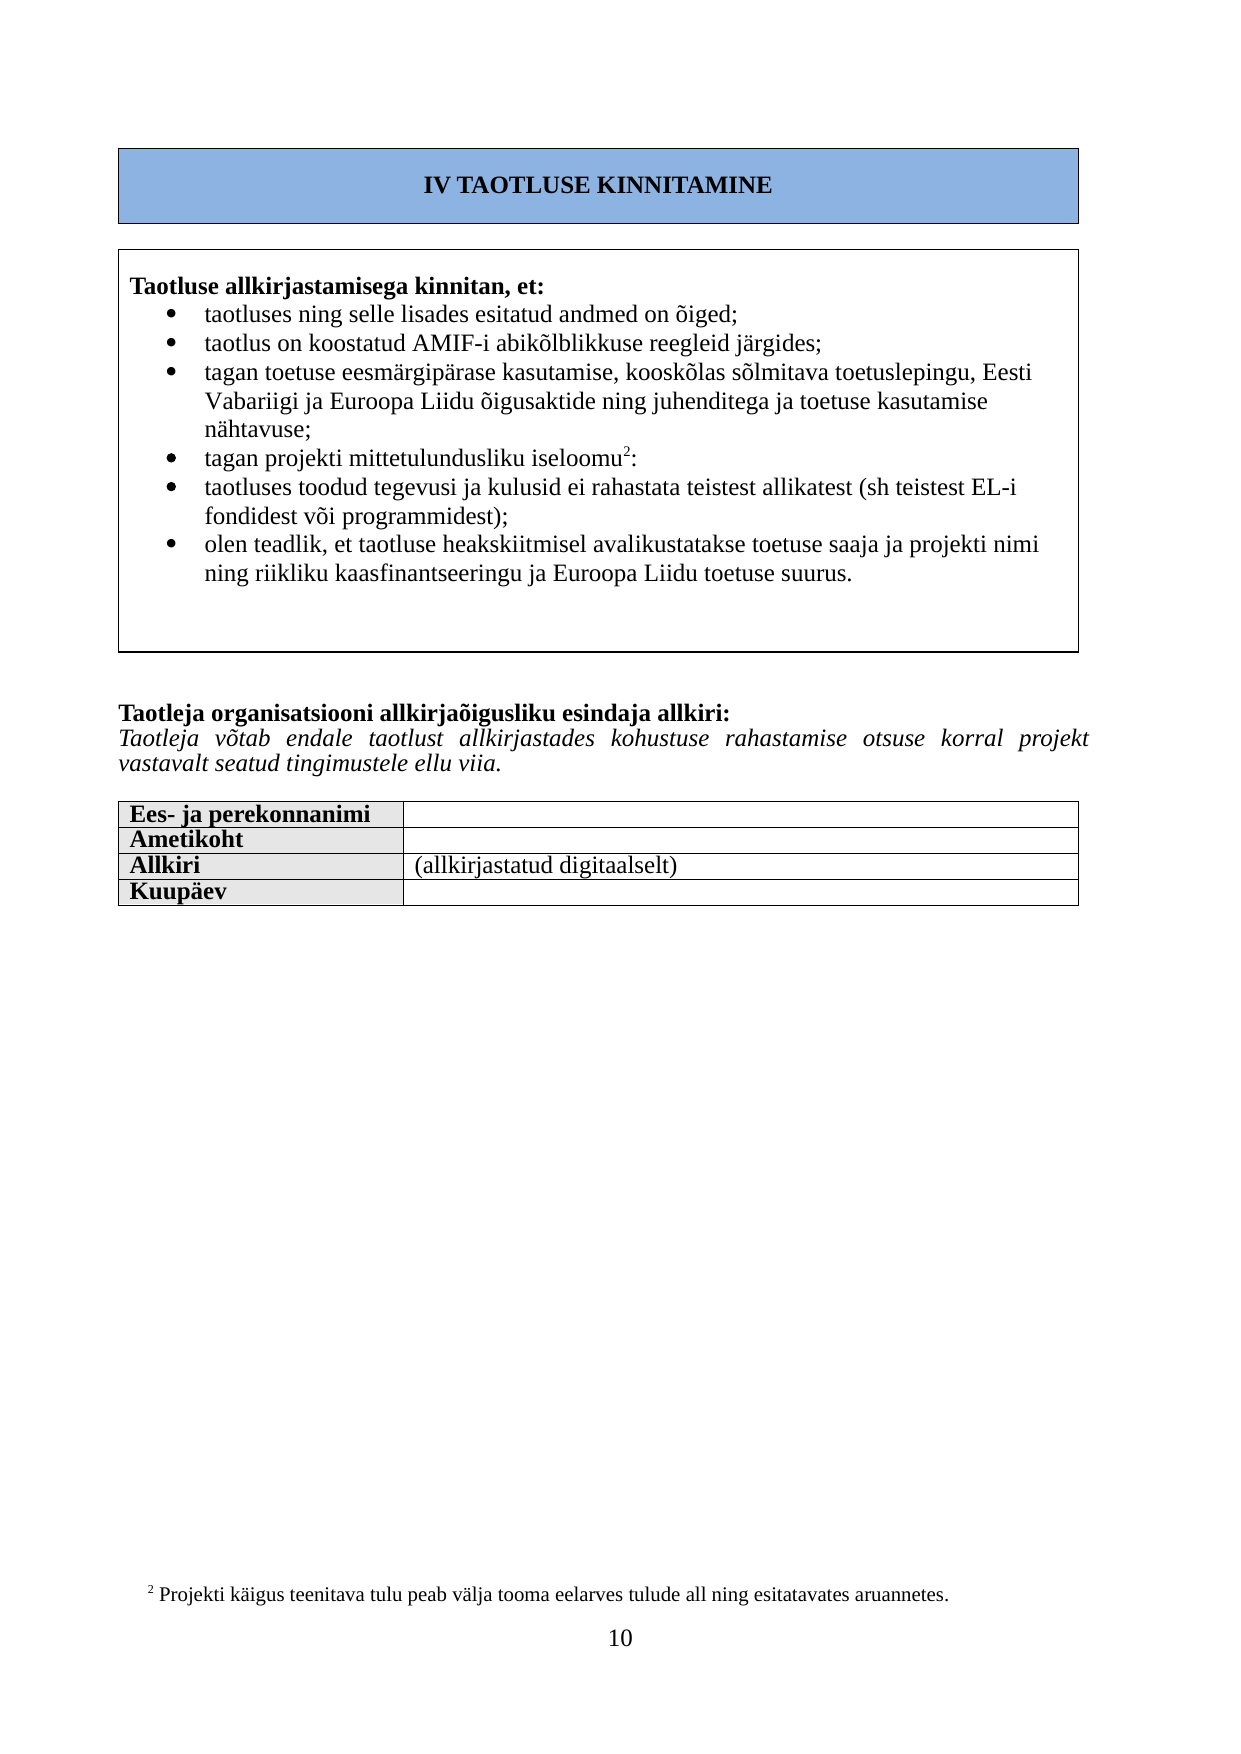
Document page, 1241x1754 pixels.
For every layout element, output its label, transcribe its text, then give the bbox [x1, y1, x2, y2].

table_header Taotluse allkirjastamisega kinnitan, et: taotluses ning selle lisades esitatud andmed on õiged; taotlus on koostatud AMIF-i abikõlblikkuse reegleid järgides; tagan toetuse eesmärgipärase kasutamise, kooskõlas sõlmitava toetuslepingu, Eesti Vabariigi ja Euroopa Liidu õigusaktide ning juhenditega ja toetuse kasutamise nähtavuse; tagan projekti mittetulundusliku iseloomu: taotluses toodud tegevusi ja kulusid ei rahastata teistest allikatest (sh teistest EL-i fondidest või programmidest); olen teadlik, et taotluse heakskiitmisel avalikustatakse toetuse saaja ja projekti nimi ning riikliku kaasfinantseeringu ja Euroopa Liidu toetuse suurus. [119, 250, 1078, 651]
table_cell Allkiri [119, 854, 403, 879]
table_cell Ametikoht [119, 828, 403, 853]
table_cell [404, 880, 1078, 904]
text Taotleja võtab endale taotlust allkirjastades kohustuse rahastamise otsuse korral projekt vastavalt seatud tingimustele ellu viia. [118, 727, 1092, 776]
table_header IV TAOTLUSE KINNITAMINE [119, 149, 1078, 223]
text Taotleja organisatsiooni allkirjaõigusliku esindaja allkiri: [118, 702, 1092, 727]
table_header [404, 802, 1078, 827]
table_cell [404, 828, 1078, 853]
table_header Ees- ja perekonnanimi [119, 802, 403, 827]
table_cell (allkirjastatud digitaalselt) [404, 854, 1078, 879]
table_cell Kuupäev [119, 880, 403, 904]
